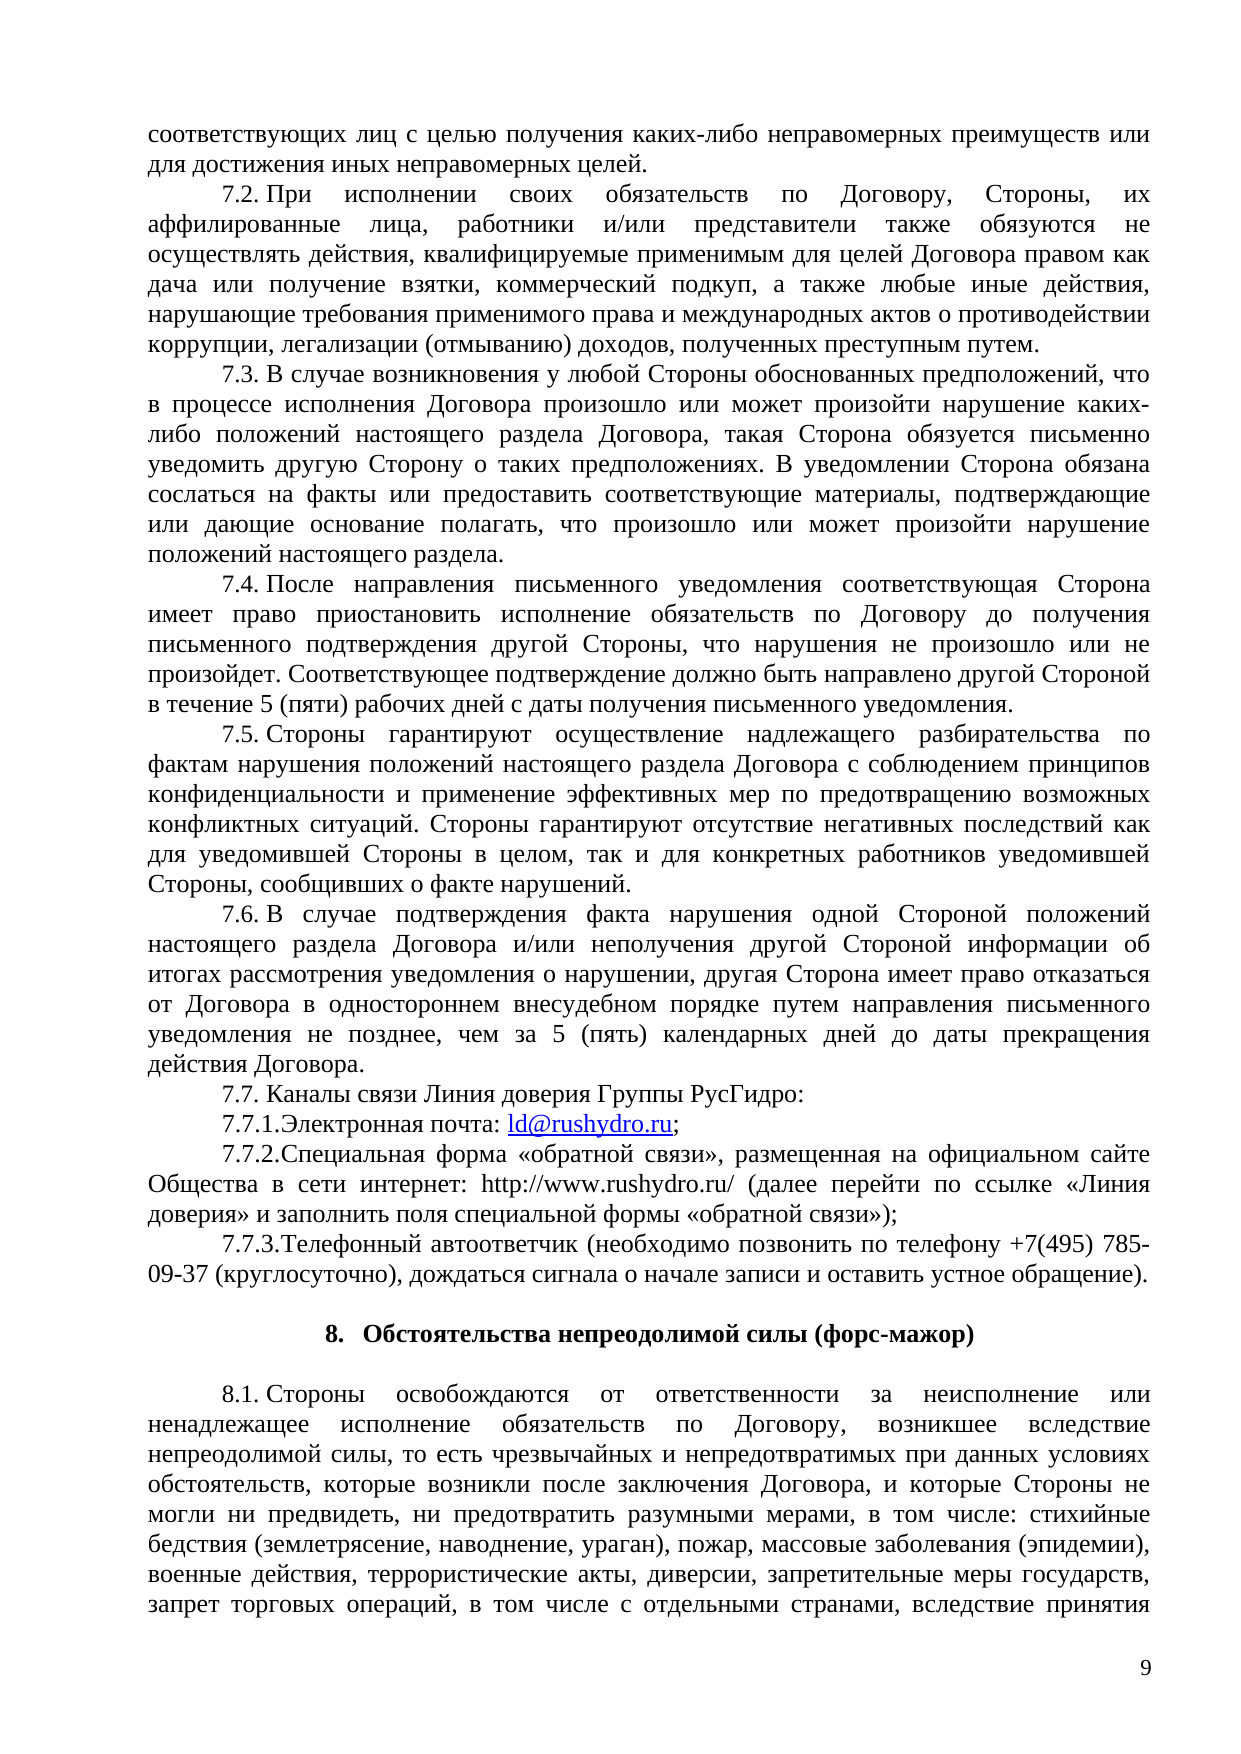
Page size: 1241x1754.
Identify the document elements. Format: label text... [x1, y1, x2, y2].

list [148, 1378, 1152, 1618]
list В случае подтверждения факта нарушения одной Стороной положений настоящего раздела Договора и/или неполучения другой Стороной информации об итогах рассмотрения уведомления о нарушении, другая Сторона имеет право отказаться от Договора в одностороннем внесудебном порядке путем направления письменного уведомления не позднее, чем за 5 (пять) календарных дней до даты прекращения действия Договора. [148, 898, 1152, 1078]
list Стороны гарантируют осуществление надлежащего разбирательства по фактам нарушения положений настоящего раздела Договора с соблюдением принципов конфиденциальности и применение эффективных мер по предотвращению возможных конфликтных ситуаций. Стороны гарантируют отсутствие негативных последствий как для уведомившей Стороны в целом, так и для конкретных работников уведомившей Стороны, сообщивших о факте нарушений. [148, 718, 1152, 898]
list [148, 118, 1152, 178]
list После направления письменного уведомления соответствующая Сторона имеет право приостановить исполнение обязательств по Договору до получения письменного подтверждения другой Стороны, что нарушения не произошло или не произойдет. Соответствующее подтверждение должно быть направлено другой Стороной в течение 5 (пяти) рабочих дней с даты получения письменного уведомления. [148, 568, 1152, 718]
list При исполнении своих обязательств по Договору, Стороны, их аффилированные лица, работники и/или представители также обязуются не осуществлять действия, квалифицируемые применимым для целей Договора правом как дача или получение взятки, коммерческий подкуп, а также любые иные действия, нарушающие требования применимого права и международных актов о противодействии коррупции, легализации (отмыванию) доходов, полученных преступным путем. [148, 178, 1152, 358]
list В случае возникновения у любой Стороны обоснованных предположений, что в процессе исполнения Договора произошло или может произойти нарушение каких-либо положений настоящего раздела Договора, такая Сторона обязуется письменно уведомить другую Сторону о таких предположениях. В уведомлении Сторона обязана сослаться на факты или предоставить соответствующие материалы, подтверждающие или дающие основание полагать, что произошло или может произойти нарушение положений настоящего раздела. [148, 358, 1152, 568]
list Специальная форма «обратной связи», размещенная на официальном сайте Общества в сети интернет: http://www.rushydro.ru/ (далее перейти по ссылке «Линия доверия» и заполнить поля специальной формы «обратной связи»); [148, 1138, 1152, 1228]
list Телефонный автоответчик (необходимо позвонить по телефону +7(495) 785-09-37 (круглосуточно), дождаться сигнала о начале записи и оставить устное обращение). [148, 1228, 1152, 1288]
list Каналы связи Линия доверия Группы РусГидро: [148, 1078, 1152, 1108]
list Электронная почта: ld@rushydro.ru; [148, 1108, 1152, 1138]
list Обстоятельства непреодолимой силы (форс-мажор) [148, 1318, 1152, 1348]
